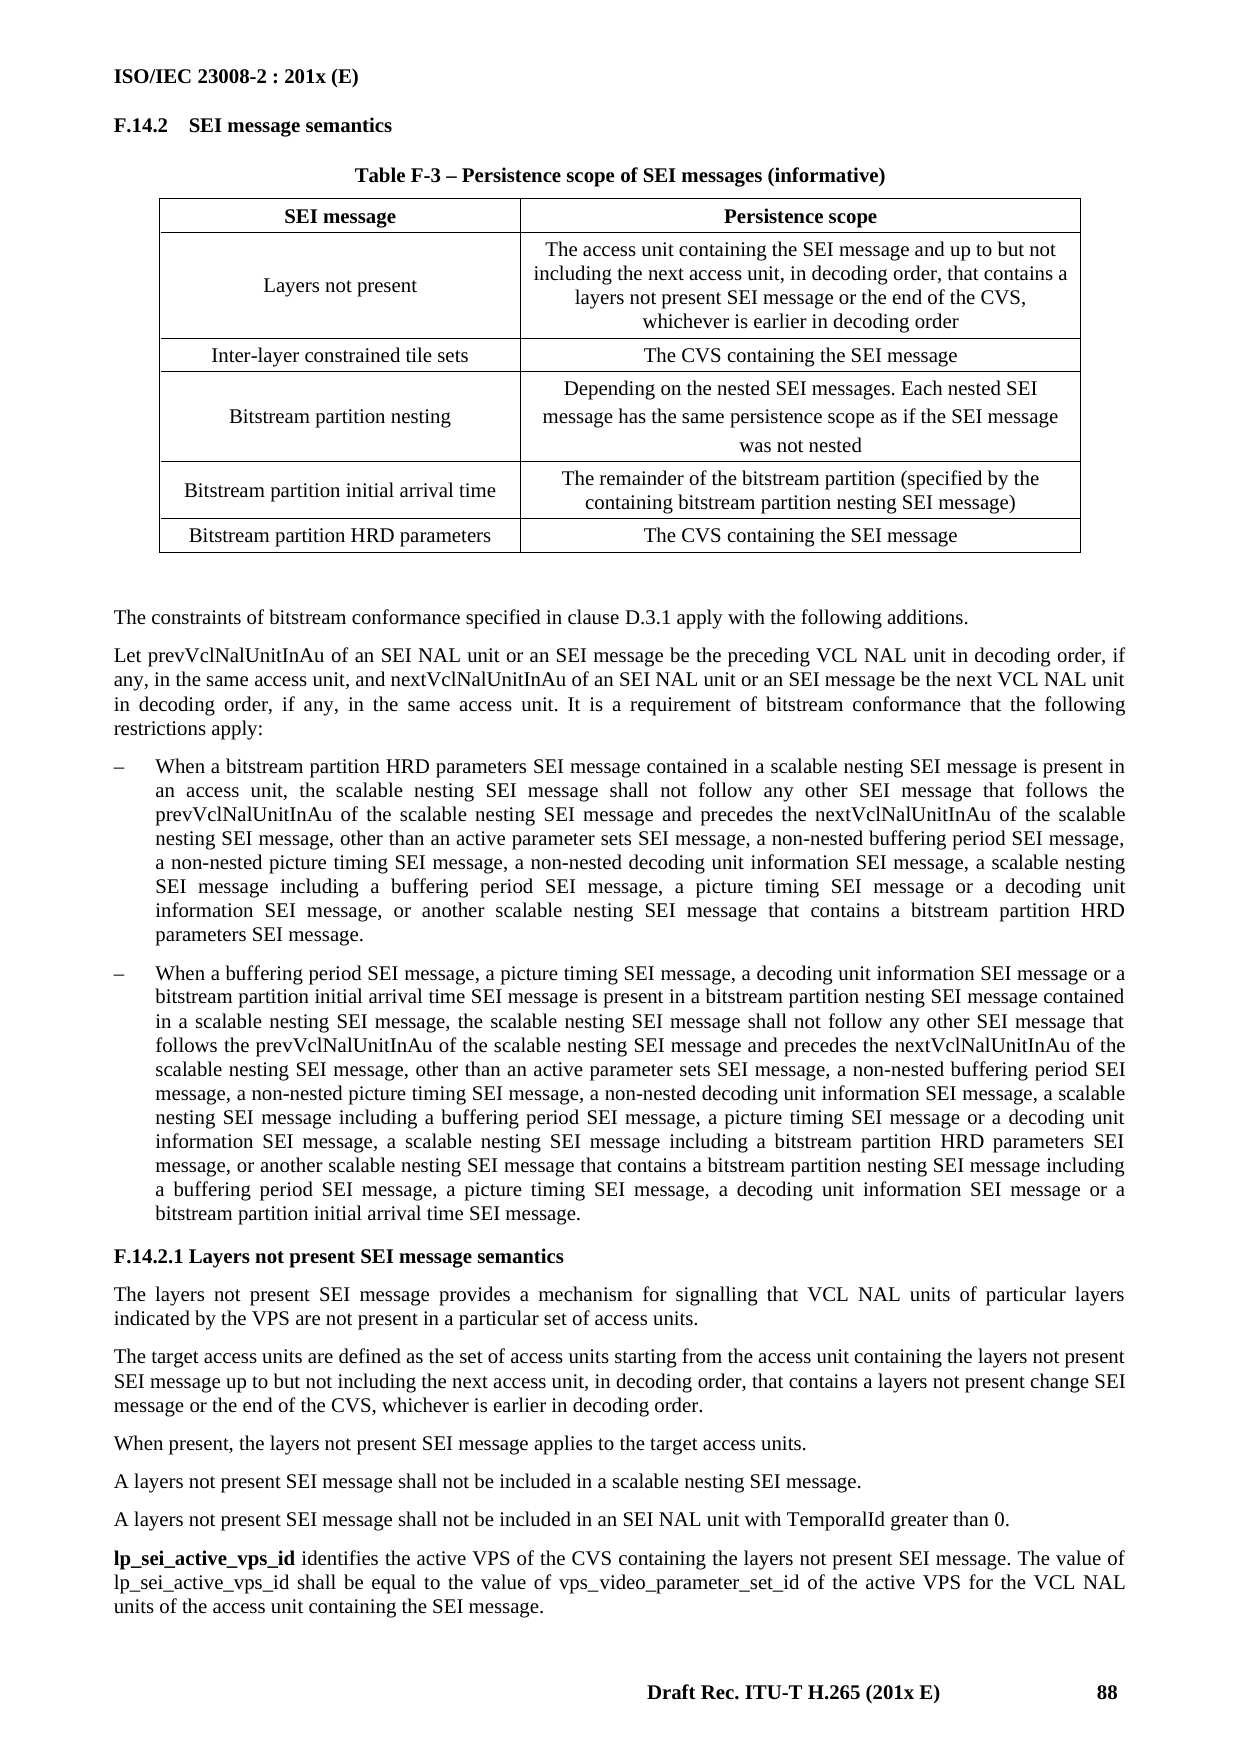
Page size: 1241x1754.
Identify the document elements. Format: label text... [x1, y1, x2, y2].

text The target access units are defined as the set of access units starting from the access unit containing the layers not present SEI message up to but not including the next access unit, in decoding order, that contains a layers not present change SEI message or the end of the CVS, whichever is earlier in decoding order. [113, 1344, 1127, 1417]
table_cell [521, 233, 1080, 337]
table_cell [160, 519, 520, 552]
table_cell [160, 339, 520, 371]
text – When a buffering period SEI message, a picture timing SEI message, a decoding unit information SEI message or a bitstream partition initial arrival time SEI message is present in a bitstream partition nesting SEI message contained in a scalable nesting SEI message, the scalable nesting SEI message shall not follow any other SEI message that follows the prevVclNalUnitInAu of the scalable nesting SEI message and precedes the nextVclNalUnitInAu of the scalable nesting SEI message, other than an active parameter sets SEI message, a non-nested buffering period SEI message, a non-nested picture timing SEI message, a non-nested decoding unit information SEI message, a scalable nesting SEI message including a buffering period SEI message, a picture timing SEI message or a decoding unit information SEI message, a scalable nesting SEI message including a bitstream partition HRD parameters SEI message, or another scalable nesting SEI message that contains a bitstream partition nesting SEI message including a buffering period SEI message, a picture timing SEI message, a decoding unit information SEI message or a bitstream partition initial arrival time SEI message. [113, 960, 1127, 1225]
text Table F-3 – Persistence scope of SEI messages (informative) [113, 162, 1127, 187]
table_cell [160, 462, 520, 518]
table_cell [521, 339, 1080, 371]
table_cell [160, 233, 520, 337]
list SEI message semantics [113, 113, 1127, 137]
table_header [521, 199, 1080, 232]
text A layers not present SEI message shall not be included in a scalable nesting SEI message. [113, 1469, 1127, 1493]
text The layers not present SEI message provides a mechanism for signalling that VCL NAL units of particular layers indicated by the VPS are not present in a particular set of access units. [113, 1282, 1127, 1330]
list Layers not present SEI message semantics [113, 1244, 1127, 1268]
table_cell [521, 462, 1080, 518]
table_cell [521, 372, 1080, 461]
text A layers not present SEI message shall not be included in an SEI NAL unit with TemporalId greater than 0. [113, 1507, 1127, 1531]
text When present, the layers not present SEI message applies to the target access units. [113, 1431, 1127, 1455]
text – When a bitstream partition HRD parameters SEI message contained in a scalable nesting SEI message is present in an access unit, the scalable nesting SEI message shall not follow any other SEI message that follows the prevVclNalUnitInAu of the scalable nesting SEI message and precedes the nextVclNalUnitInAu of the scalable nesting SEI message, other than an active parameter sets SEI message, a non-nested buffering period SEI message, a non-nested picture timing SEI message, a non-nested decoding unit information SEI message, a scalable nesting SEI message including a buffering period SEI message, a picture timing SEI message or a decoding unit information SEI message, or another scalable nesting SEI message that contains a bitstream partition HRD parameters SEI message. [113, 754, 1127, 946]
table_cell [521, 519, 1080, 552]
text The constraints of bitstream conformance specified in clause D.3.1 apply with the following additions. [113, 605, 1127, 629]
text Let prevVclNalUnitInAu of an SEI NAL unit or an SEI message be the preceding VCL NAL unit in decoding order, if any, in the same access unit, and nextVclNalUnitInAu of an SEI NAL unit or an SEI message be the next VCL NAL unit in decoding order, if any, in the same access unit. It is a requirement of bitstream conformance that the following restrictions apply: [113, 643, 1127, 739]
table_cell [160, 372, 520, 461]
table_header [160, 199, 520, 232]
text lp_sei_active_vps_id identifies the active VPS of the CVS containing the layers not present SEI message. The value of lp_sei_active_vps_id shall be equal to the value of vps_video_parameter_set_id of the active VPS for the VCL NAL units of the access unit containing the SEI message. [113, 1546, 1127, 1618]
